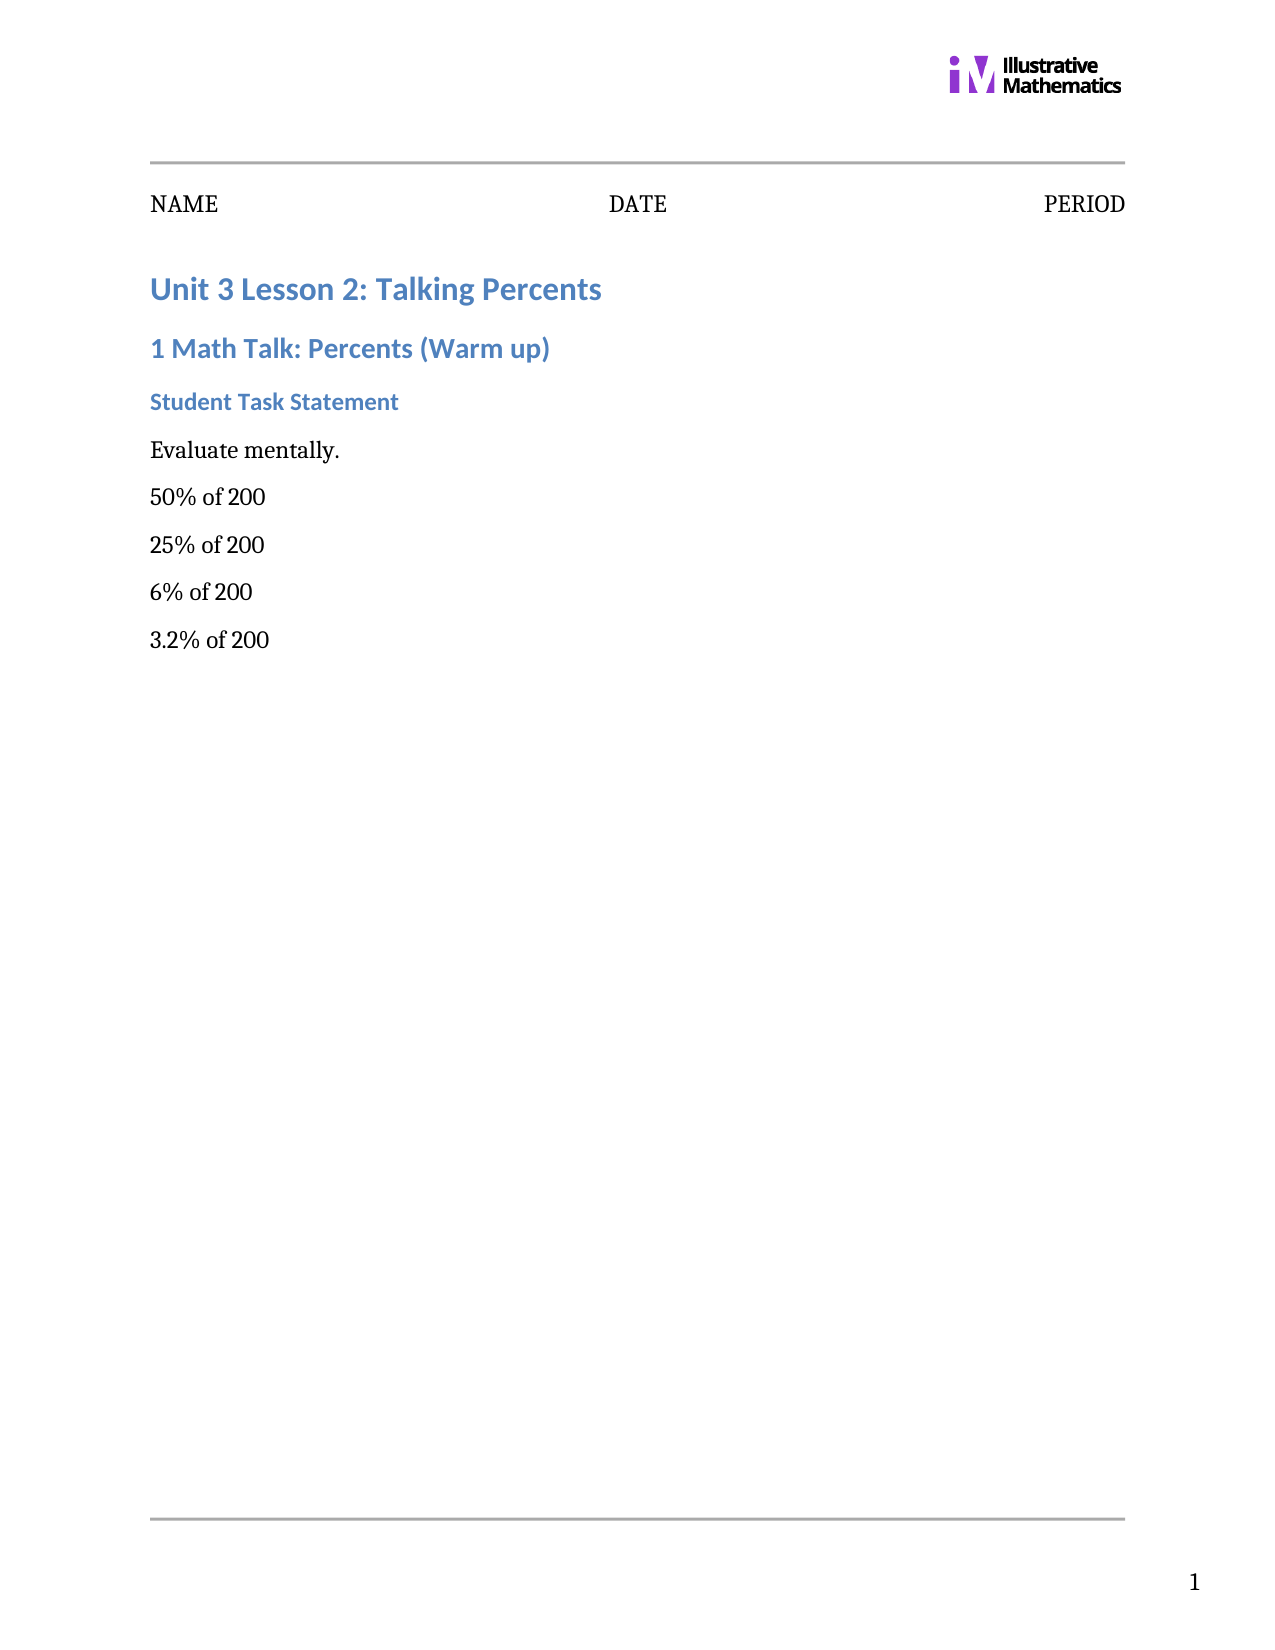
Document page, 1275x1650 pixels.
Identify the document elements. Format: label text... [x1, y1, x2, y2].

text 25% of 200 [150, 531, 1125, 559]
picture [949, 55, 1121, 93]
text 50% of 200 [150, 483, 1125, 512]
text Evaluate mentally. [150, 436, 1125, 464]
subtitle 1 Math Talk: Percents (Warm up) [150, 330, 1125, 366]
text 3.2% of 200 [150, 626, 1125, 654]
text 6% of 200 [150, 578, 1125, 607]
subtitle Unit 3 Lesson 2: Talking Percents [150, 268, 1125, 309]
subtitle Student Task Statement [150, 386, 1125, 417]
